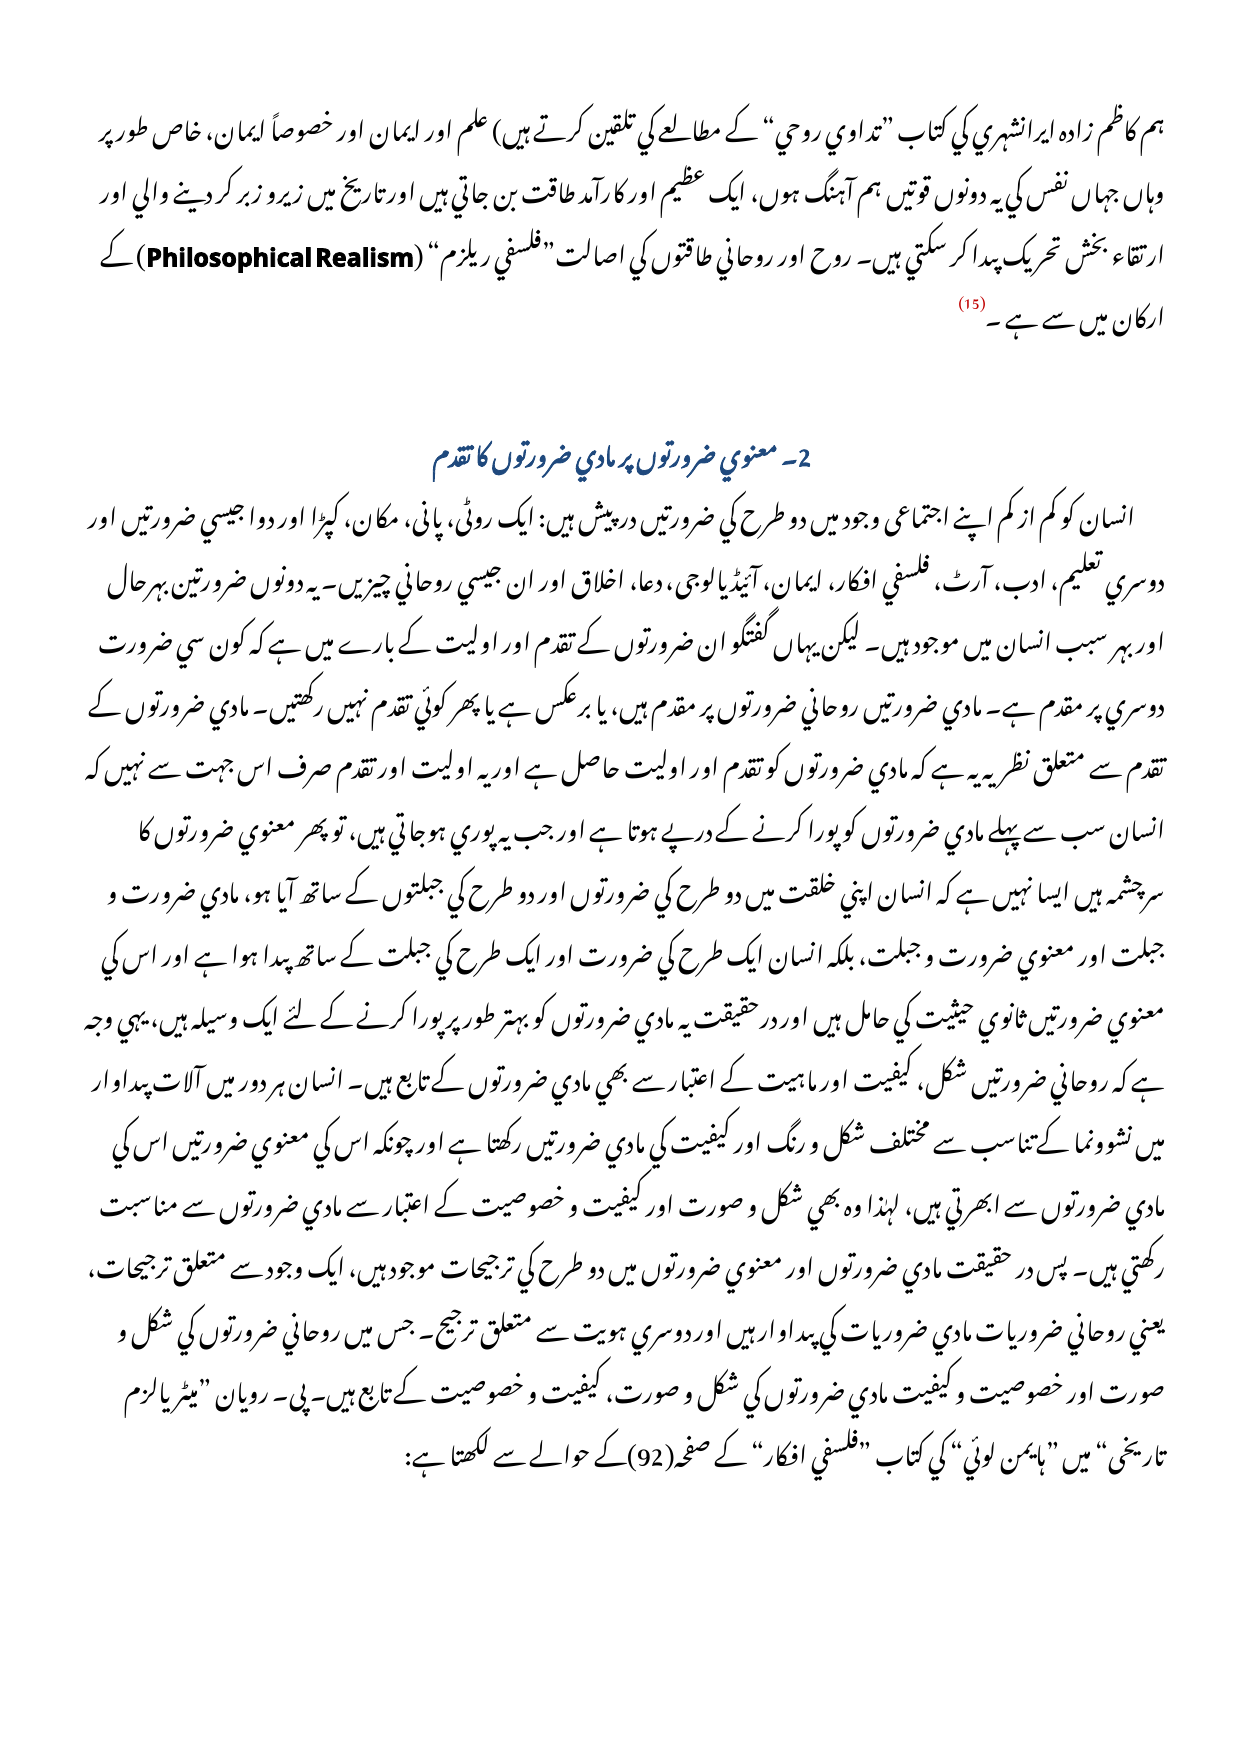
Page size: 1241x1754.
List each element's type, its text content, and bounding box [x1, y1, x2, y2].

text انسان كو كم از كم اپنے اجتماعى وجود ميں دو طرح كي ضرورتيں درپيش ہيں: ايك روٹى، پانى، مكان، كپڑا اور دوا جيسي ضرورتيں اور دوسري تعليم، ادب، آرٹ، فلسفي افكار، ايمان، آئيڈيالوجى، دعا، اخلاق اور ان جيسي روحاني چيزيں۔ يہ دونوں ضرورتين بہرحال اور بہر سبب انسان ميں موجود ہيں۔ ليكن يہاں گفتگو ان ضرورتوں كے تقدم اور اوليت كے بارے ميں ہے كہ كون سي ضرورت دوسري پر مقدم ہے۔ مادي ضرورتيں روحاني ضرورتوں پر مقدم ہيں، يا برعكس ہے يا پھر كوئي تقدم نہيں ركھتيں۔ مادي ضرورتوں كے تقدم سے متعلق نظريہ يہ ہے كہ مادي ضرورتوں كو تقدم اور اوليت حاصل ہے اور يہ اوليت اور تقدم صرف اس جہت سے نہيں كہ انسان سب سے پہلے مادي ضرورتوں كو پورا كرنے كے درپے ہوتا ہے اور جب يہ پوري ہوجاتي ہيں، تو پھر معنوي ضرورتوں كا سرچشمہ ہيں ايسا نہيں ہے كہ انسان اپني خلقت ميں دو طرح كي ضرورتوں اور دو طرح كي جبلتوں كے ساتھ آيا ہو، مادي ضرورت و جبلت اور معنوي ضرورت و جبلت، بلكہ انسان ايك طرح كي ضرورت اور ايك طرح كي جبلت كے ساتھ پىدا ہوا ہے اور اس كي معنوي ضرورتيں ثانوي حيثيت كي حامل ہيں اور درحقيقت يہ مادي ضرورتوں كو بہتر طور پر پورا كرنے كے لئے ايك وسيلہ ہيں، يہي وجہ ہے كہ روحاني ضرورتيں شكل، كيفيت اور ماہيت كے اعتبار سے بھي مادي ضرورتوں كے تابع ہيں۔ انسان ہر دور ميں آلات پىداوار ميں نشوونما كے تناسب سے مختلف شكل و رنگ اور كيفيت كي مادي ضرورتيں ركھتا ہے اور چونكہ اس كي معنوي ضرورتيں اس كي مادي ضرورتوں سے ابھرتي ہيں، لہٰذا وہ بھي شكل و صورت اور كيفيت و خصوصيت كے اعتبار سے مادي ضرورتوں سے مناسبت ركھتي ہيں۔ پس در حقيقت مادي ضرورتوں اور معنوي ضرورتوں ميں دو طرح كي ترجيحات موجود ہيں، ايك وجود سے متعلق ترجيحات، يعني روحاني ضروريات مادي ضروريات كي پىداوار ہيں اور دوسري ہويت سے متعلق ترجيح۔ جس ميں روحاني ضرورتوں كي شكل و صورت اور خصوصيت و كيفيت مادي ضرورتوں كي شكل و صورت، كيفيت و خصوصيت كے تابع ہيں۔ پى۔ رويان ”ميٹريالزم تاريخى“ ميں ”ہايمن لوئي“ كي كتاب ”فلسفي افكار“ كے صفحہ(92)كے حوالے سے لكھتا ہے: [75, 481, 1165, 1481]
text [75, 94, 1165, 344]
subtitle 2۔ معنوي ضرورتوں پر مادي ضرورتوں كا تقدم [75, 419, 1165, 481]
